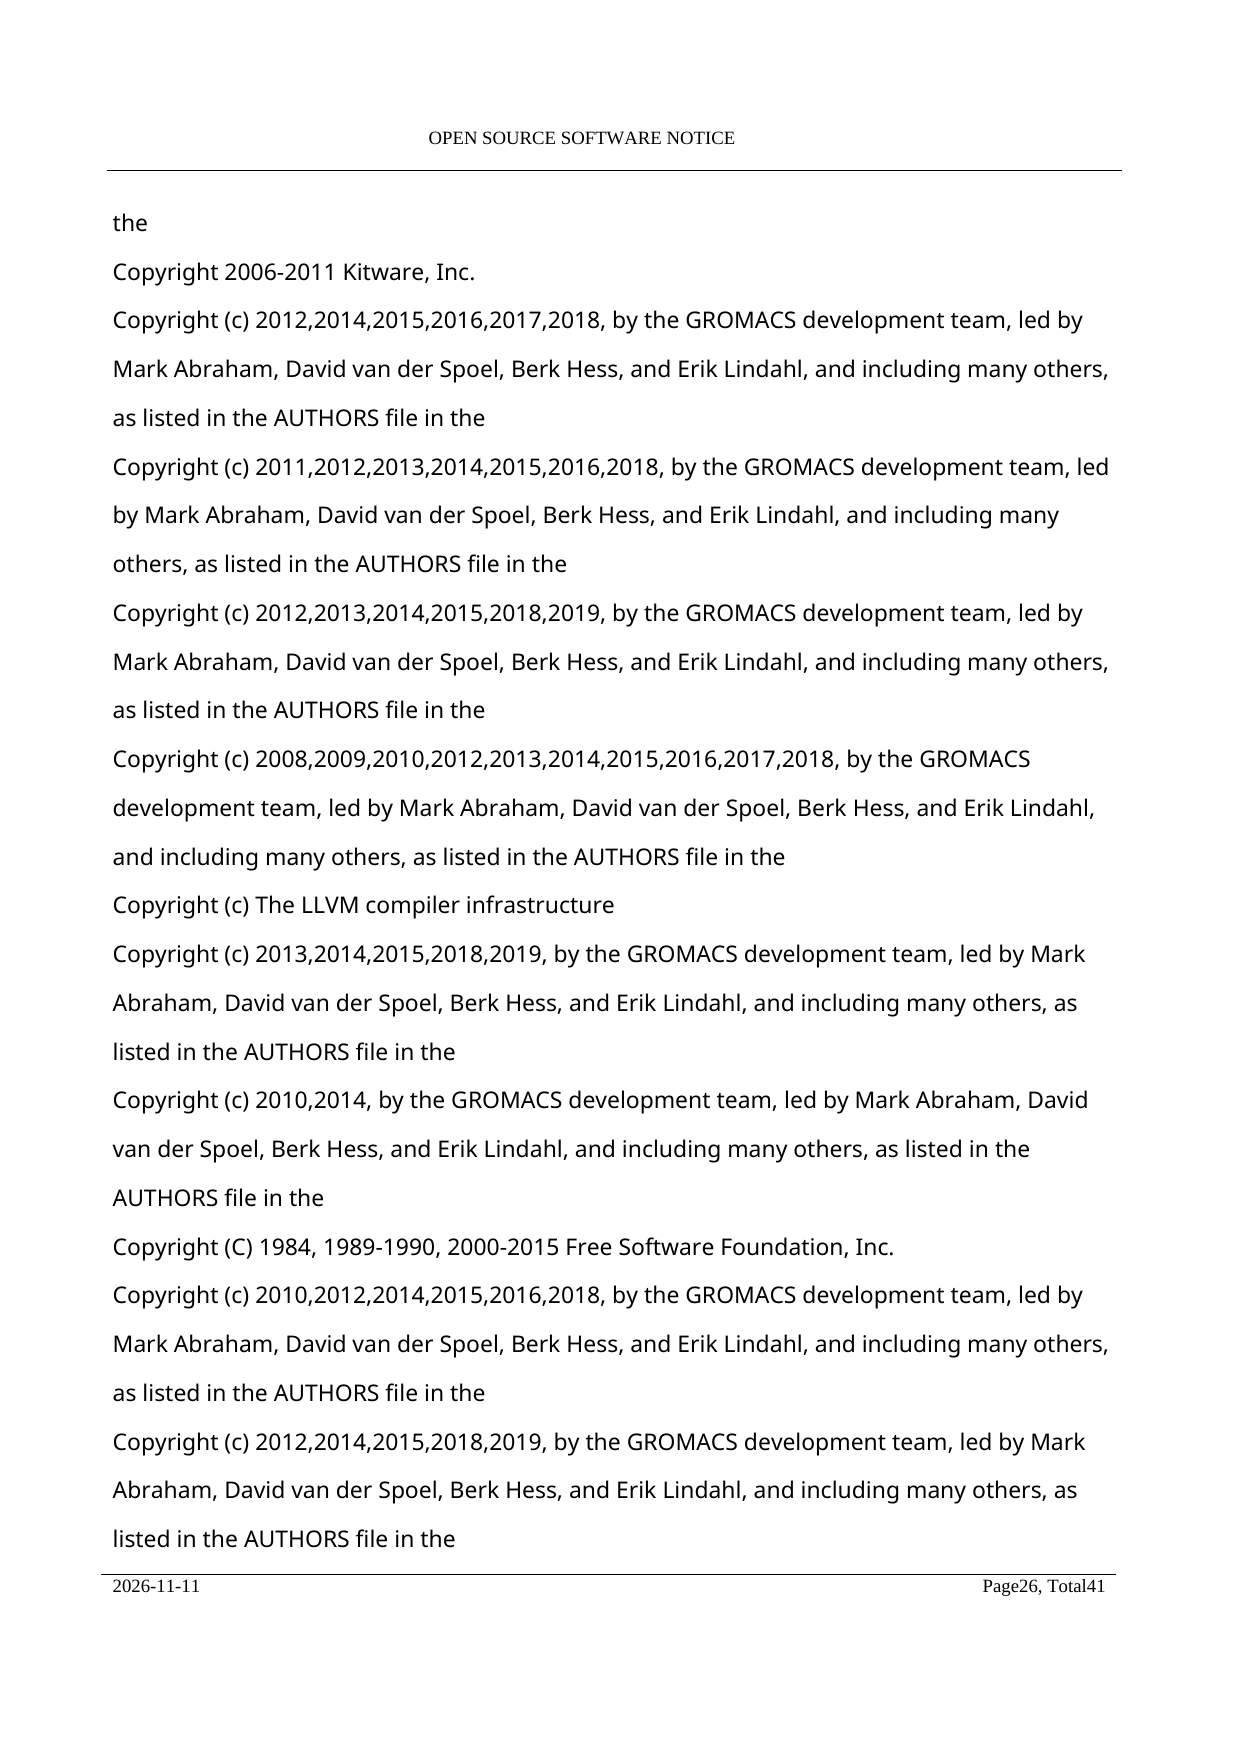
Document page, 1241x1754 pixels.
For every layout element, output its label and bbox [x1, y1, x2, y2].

text [112, 206, 1128, 1555]
